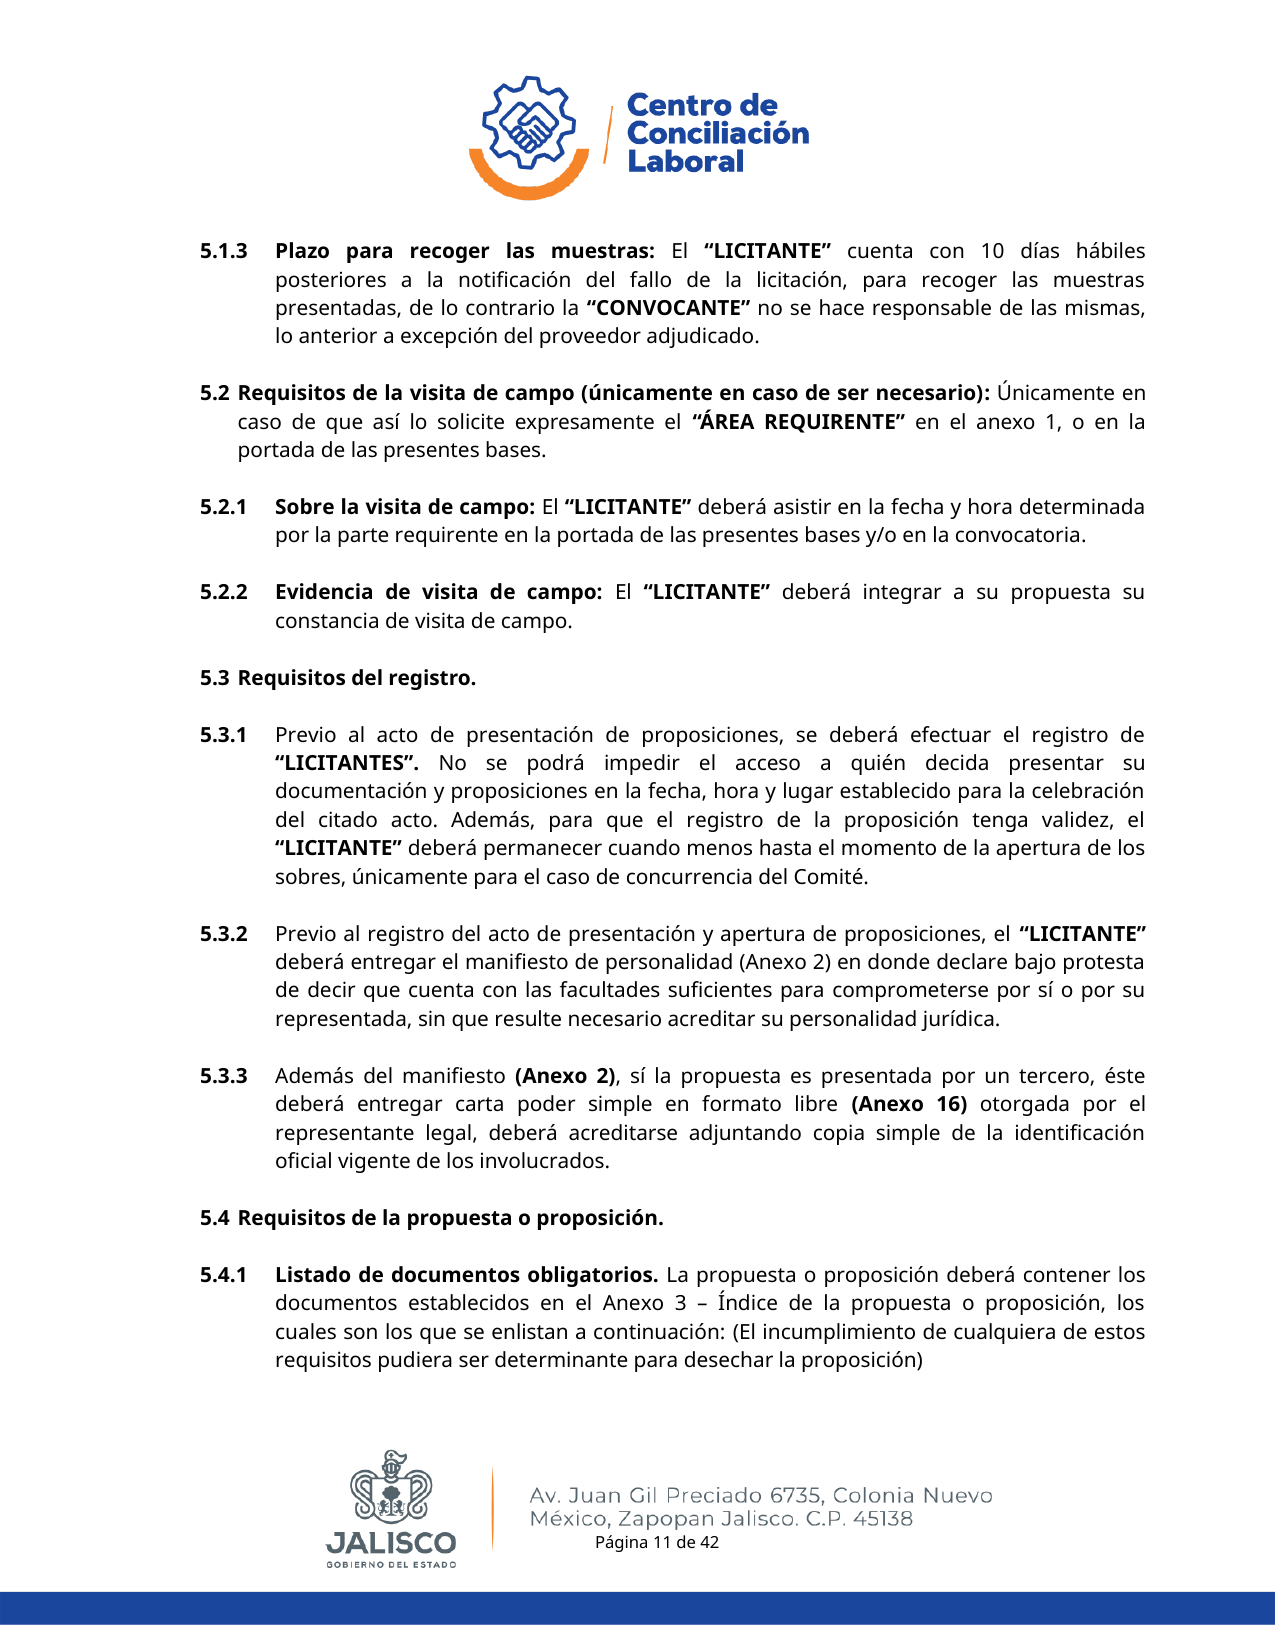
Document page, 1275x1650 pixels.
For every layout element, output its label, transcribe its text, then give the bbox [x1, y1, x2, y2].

subtitle Requisitos del registro. [200, 663, 1146, 691]
subtitle Requisitos de la visita de campo (únicamente en caso de ser necesario): únicamente en caso de que así lo solicite expresamente el “ÁREA REQUIRENTE” en el anexo 1, o en la portada de las presentes bases. [200, 378, 1146, 464]
list Previo al registro del acto de presentación y apertura de proposiciones, el “LICITANTE” deberá entregar el manifiesto de personalidad (Anexo 2) en donde declare bajo protesta de decir que cuenta con las facultades suficientes para comprometerse por sí o por su representada, sin que resulte necesario acreditar su personalidad jurídica. [200, 919, 1146, 1032]
subtitle Requisitos de la propuesta o proposición. [200, 1203, 1146, 1232]
list Previo al acto de presentación de proposiciones, se deberá efectuar el registro de “LICITANTES”. No se podrá impedir el acceso a quién decida presentar su documentación y proposiciones en la fecha, hora y lugar establecido para la celebración del citado acto. Además, para que el registro de la proposición tenga validez, el “LICITANTE” deberá permanecer cuando menos hasta el momento de la apertura de los sobres, únicamente para el caso de concurrencia del Comité. [200, 720, 1146, 890]
picture [0, 3, 1275, 1650]
list Sobre la visita de campo: El “LICITANTE” deberá asistir en la fecha y hora determinada por la parte requirente en la portada de las presentes bases y/o en la convocatoria. [200, 492, 1146, 549]
list Además del manifiesto (Anexo 2), sí la propuesta es presentada por un tercero, éste deberá entregar carta poder simple en formato libre (Anexo 16) otorgada por el representante legal, deberá acreditarse adjuntando copia simple de la identificación oficial vigente de los involucrados. [200, 1061, 1146, 1175]
subtitle Listado de documentos obligatorios. La propuesta o proposición deberá contener los documentos establecidos en el Anexo 3 – Índice de la propuesta o proposición, los cuales son los que se enlistan a continuación: (El incumplimiento de cualquiera de estos requisitos pudiera ser determinante para desechar la proposición) [200, 1260, 1146, 1374]
list Evidencia de visita de campo: El “LICITANTE” deberá integrar a su propuesta su constancia de visita de campo. [200, 577, 1146, 634]
list Plazo para recoger las muestras: El “LICITANTE” cuenta con 10 días hábiles posteriores a la notificación del fallo de la licitación, para recoger las muestras presentadas, de lo contrario la “CONVOCANTE” no se hace responsable de las mismas, lo anterior a excepción del proveedor adjudicado. [200, 236, 1146, 350]
